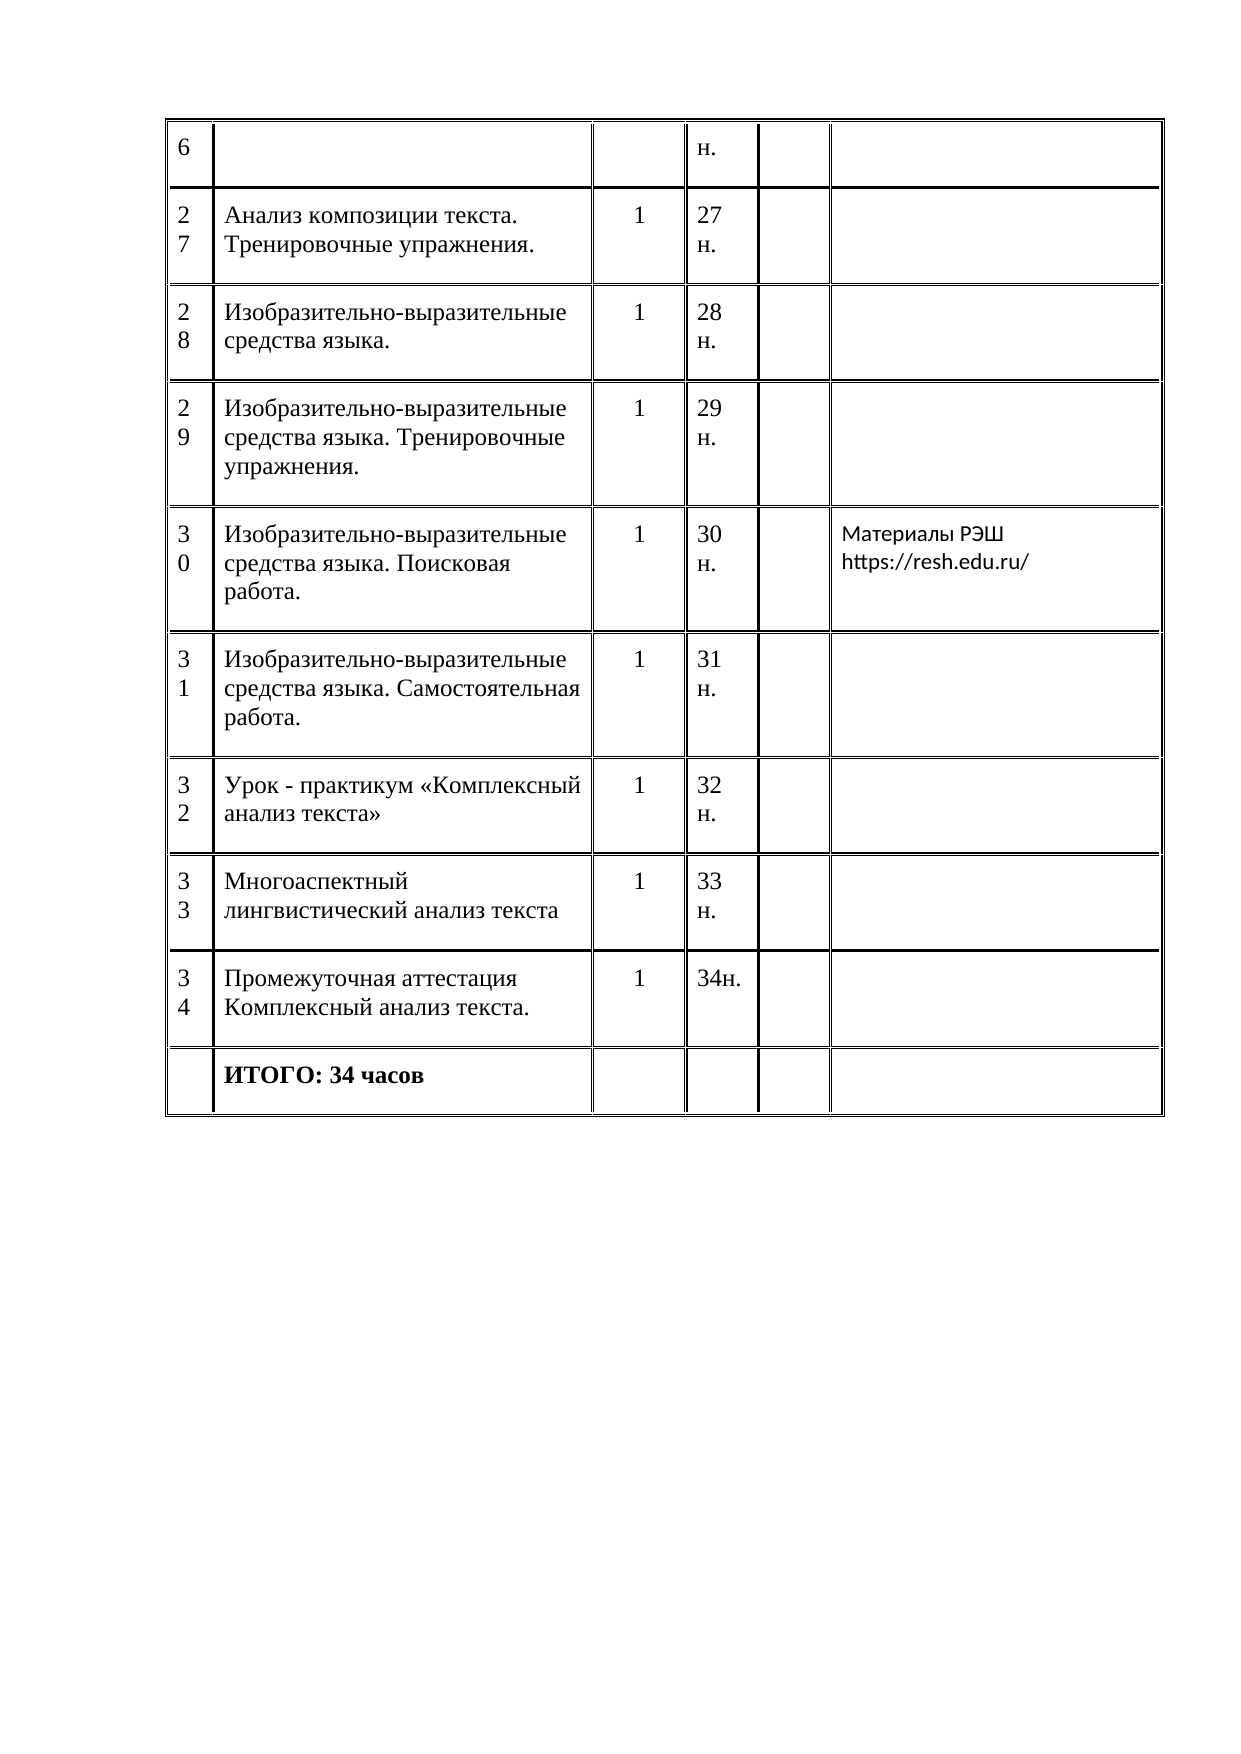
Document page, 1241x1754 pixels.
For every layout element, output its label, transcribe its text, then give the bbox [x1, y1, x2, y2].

table_cell 33 н. [688, 856, 757, 949]
table_cell [760, 286, 829, 379]
table_cell 1 [594, 952, 684, 1046]
table_cell [831, 756, 1163, 852]
table_cell 30 н. [688, 508, 757, 630]
table_cell [831, 283, 1163, 379]
table_cell 1 [594, 189, 684, 283]
table_cell [760, 508, 829, 630]
table_cell ИТОГО: 34 часов [213, 1049, 593, 1113]
table_cell 1 [594, 508, 684, 630]
table_cell [831, 1046, 1163, 1113]
table_cell [832, 186, 1161, 283]
table_cell [832, 852, 1162, 949]
table_cell 34н. [688, 952, 757, 1046]
table_cell 27 н. [688, 189, 757, 283]
table_cell 29 [168, 379, 212, 505]
table_cell Анализ композиции текста. Тренировочные упражнения. [215, 189, 591, 283]
table_cell Материалы РЭШ https://resh.edu.ru/ [831, 505, 1163, 630]
table_cell [832, 379, 1162, 505]
table_cell 27 [168, 186, 212, 283]
table_cell 1 [594, 383, 684, 505]
table_cell 1 [594, 634, 684, 756]
table_cell 31 н. [688, 634, 757, 756]
table_cell [831, 122, 1161, 186]
table_cell Многоаспектный лингвистический анализ текста [215, 856, 591, 949]
table_cell 34 [168, 949, 212, 1046]
table_cell 28 [166, 283, 213, 379]
table_cell [686, 1049, 758, 1113]
table_cell Изобразительно-выразительные средства языка. [215, 286, 591, 379]
table_cell 1 [594, 856, 684, 949]
table_cell [832, 949, 1161, 1046]
table_cell [760, 189, 829, 283]
table_cell [758, 1049, 831, 1113]
table_cell [760, 952, 829, 1046]
table_cell 31 [168, 630, 212, 756]
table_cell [213, 122, 593, 186]
table_cell 26 [168, 120, 213, 186]
table_cell 32 [166, 756, 213, 852]
table_cell [760, 383, 829, 505]
table_cell 33 [168, 852, 212, 949]
table_cell [758, 122, 831, 186]
table_cell 1 [594, 286, 684, 379]
table_cell Промежуточная аттестация Комплексный анализ текста. [215, 952, 591, 1046]
table_cell [760, 856, 829, 949]
table_cell Изобразительно-выразительные средства языка. Поисковая работа. [215, 508, 591, 630]
table_cell 1 [594, 759, 684, 852]
table_cell [166, 1046, 213, 1113]
table_cell [593, 1046, 686, 1113]
table_cell 32 н. [688, 759, 757, 852]
table_cell [760, 634, 829, 756]
table_cell Урок - практикум «Комплексный анализ текста» [215, 759, 591, 852]
table_cell Изобразительно-выразительные средства языка. Самостоятельная работа. [215, 634, 591, 756]
table_cell 1 [593, 120, 686, 186]
table_cell 30 [166, 505, 213, 630]
table_cell 29 н. [688, 383, 757, 505]
table_cell 28 н. [688, 286, 757, 379]
table_cell [760, 759, 829, 852]
table_cell [832, 630, 1162, 756]
table_cell Изобразительно-выразительные средства языка. Тренировочные упражнения. [215, 383, 591, 505]
table_cell 26 н. [686, 122, 758, 186]
